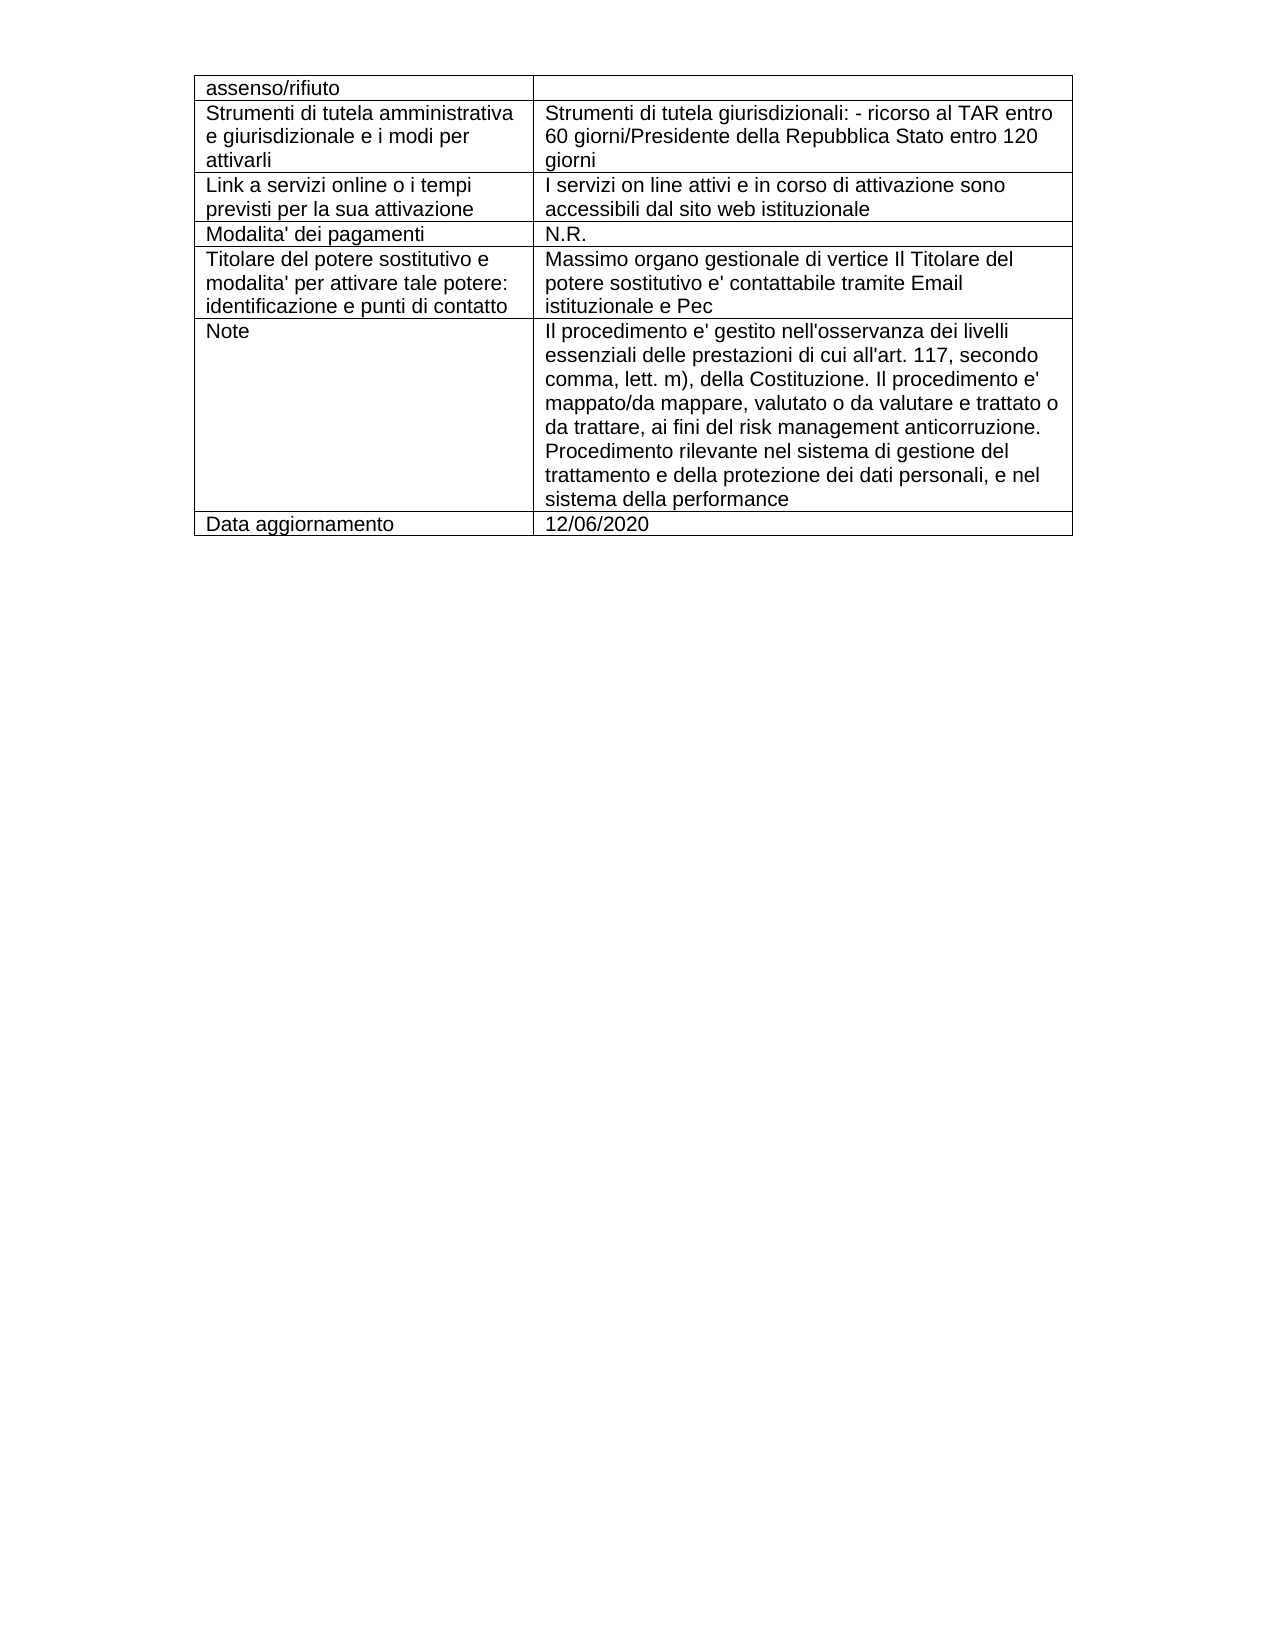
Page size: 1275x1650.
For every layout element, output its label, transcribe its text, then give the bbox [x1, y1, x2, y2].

table_cell Link a servizi online o i tempi previsti per la sua attivazione [195, 173, 533, 221]
table_cell N.R. [534, 222, 1072, 246]
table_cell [534, 76, 1072, 100]
table_cell I servizi on line attivi e in corso di attivazione sono accessibili dal sito web istituzionale [534, 173, 1072, 221]
table_cell Modalita' dei pagamenti [195, 222, 533, 246]
table_cell Il procedimento e' gestito nell'osservanza dei livelli essenziali delle prestazioni di cui all'art. 117, secondo comma, lett. m), della Costituzione. Il procedimento e' mappato/da mappare, valutato o da valutare e trattato o da trattare, ai fini del risk management anticorruzione. Procedimento rilevante nel sistema di gestione del trattamento e della protezione dei dati personali, e nel sistema della performance [534, 319, 1072, 511]
table_cell Note [195, 319, 533, 511]
table_cell Massimo organo gestionale di vertice Il Titolare del potere sostitutivo e' contattabile tramite Email istituzionale e Pec [534, 247, 1072, 318]
table_cell 12/06/2020 [534, 512, 1072, 535]
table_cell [195, 76, 533, 100]
table_cell Strumenti di tutela amministrativa e giurisdizionale e i modi per attivarli [195, 101, 533, 172]
table_cell Strumenti di tutela giurisdizionali: - ricorso al TAR entro 60 giorni/Presidente della Repubblica Stato entro 120 giorni [534, 101, 1072, 172]
table_cell Data aggiornamento [195, 512, 533, 535]
table_cell Titolare del potere sostitutivo e modalita' per attivare tale potere: identificazione e punti di contatto [195, 247, 533, 318]
